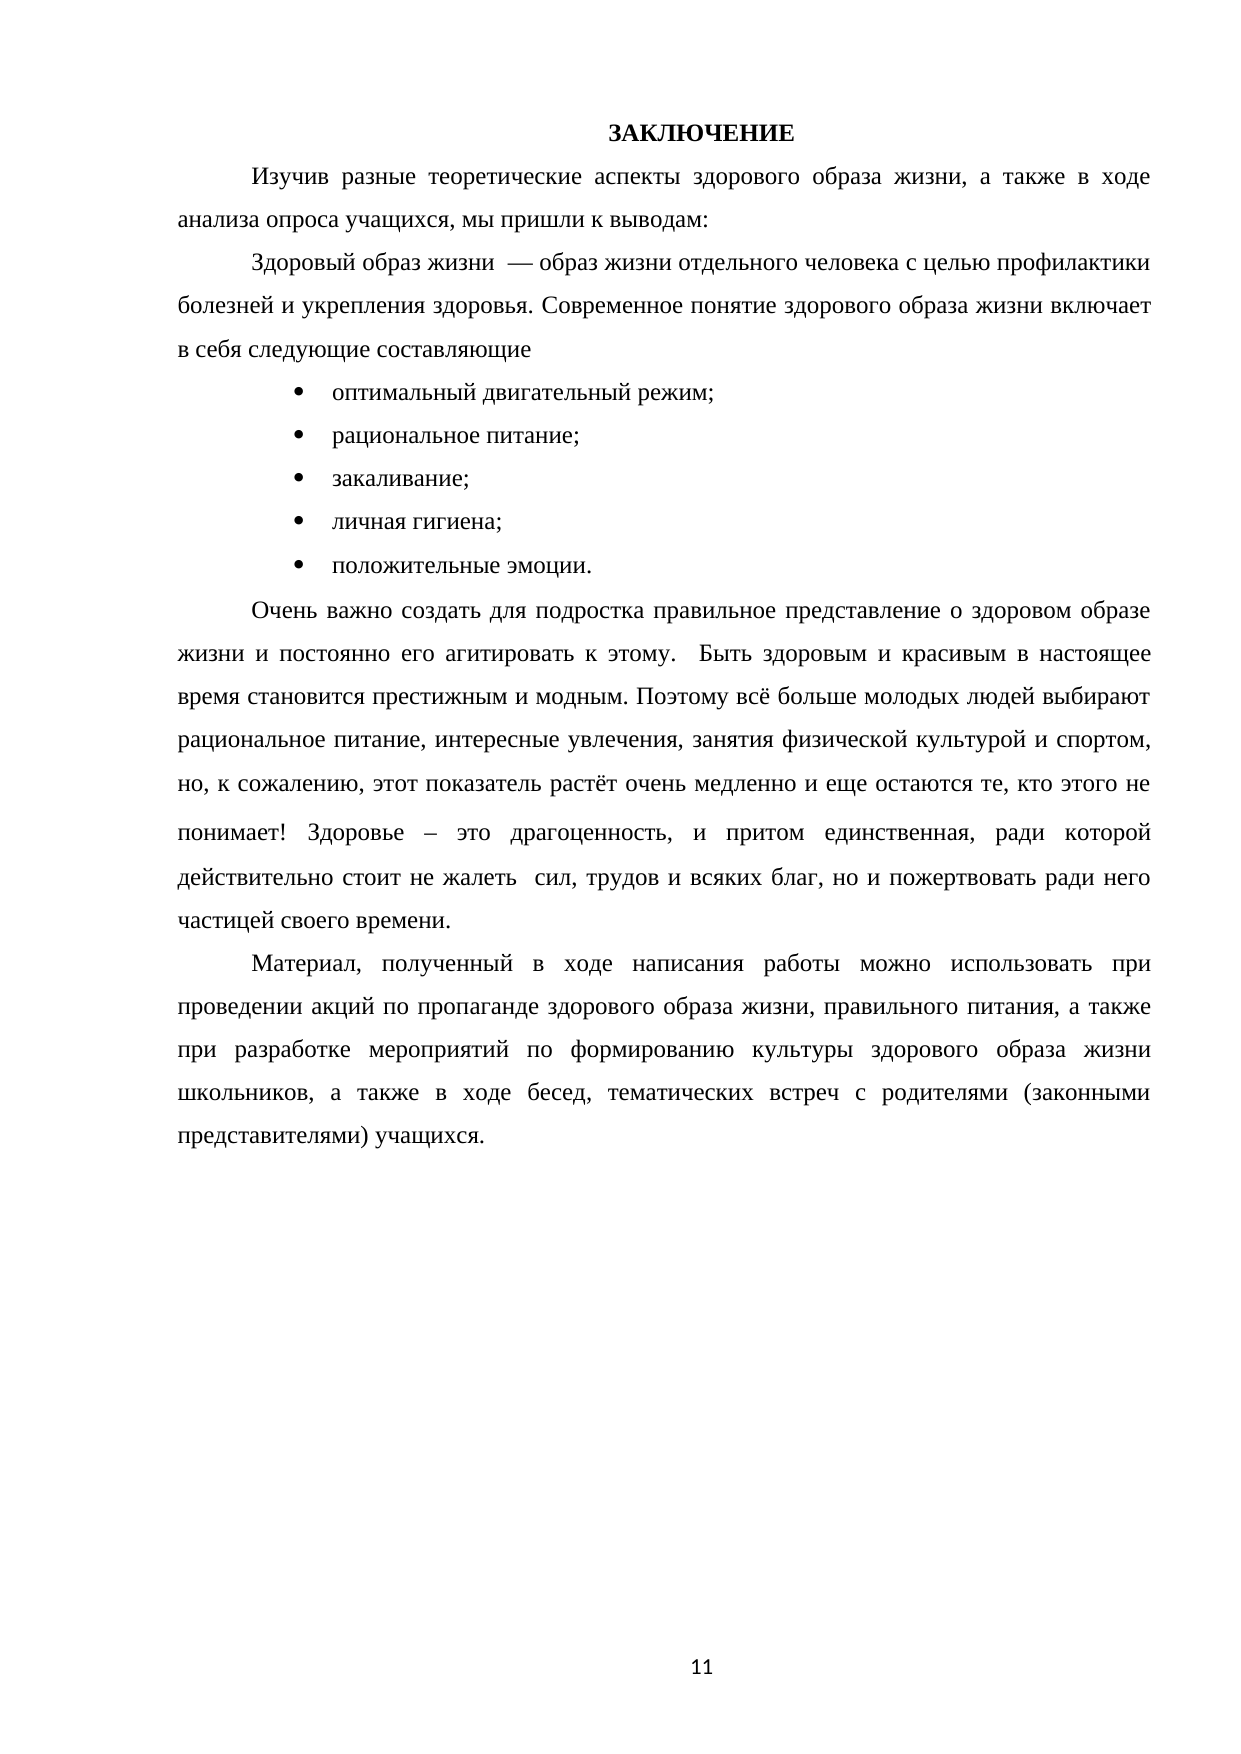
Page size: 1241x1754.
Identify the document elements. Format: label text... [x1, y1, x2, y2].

list закаливание; [294, 463, 1152, 492]
text Материал, полученный в ходе написания работы можно использовать при проведении акций по пропаганде здорового образа жизни, правильного питания, а также при разработке мероприятий по формированию культуры здорового образа жизни школьников, а также в ходе бесед, тематических встреч с родителями (законными представителями) учащихся. [177, 948, 1152, 1149]
list оптимальный двигательный режим; [294, 377, 1152, 406]
text Здоровый образ жизни — образ жизни отдельного человека с целью профилактики болезней и укрепления здоровья. Современное понятие здорового образа жизни включает в себя следующие составляющие [177, 247, 1152, 362]
text Очень важно создать для подростка правильное представление о здоровом образе жизни и постоянно его агитировать к этому. Быть здоровым и красивым в настоящее время становится престижным и модным. Поэтому всё больше молодых людей выбирают рациональное питание, интересные увлечения, занятия физической культурой и спортом, но, к сожалению, этот показатель растёт очень медленно и еще остаются те, кто этого не понимает! Здоровье – это драгоценность, и притом единственная, ради которой действительно стоит не жалеть сил, трудов и всяких благ, но и пожертвовать ради него частицей своего времени. [177, 595, 1152, 862]
list положительные эмоции. [294, 549, 1152, 580]
text Очень важно создать для подростка правильное представление о здоровом образе жизни и постоянно его агитировать к этому. Быть здоровым и красивым в настоящее время становится престижным и модным. Поэтому всё больше молодых людей выбирают рациональное питание, интересные увлечения, занятия физической культурой и спортом, но, к сожалению, этот показатель растёт очень медленно и еще остаются те, кто этого не понимает! Здоровье – это драгоценность, и притом единственная, ради которой действительно стоит не жалеть сил, трудов и всяких благ, но и пожертвовать ради него частицей своего времени. [177, 891, 1152, 934]
list рациональное питание; [294, 420, 1152, 449]
list личная гигиена; [294, 506, 1152, 535]
text Изучив разные теоретические аспекты здорового образа жизни, а также в ходе анализа опроса учащихся, мы пришли к выводам: [177, 161, 1152, 233]
text ЗАКЛЮЧЕНИЕ [177, 118, 1152, 147]
